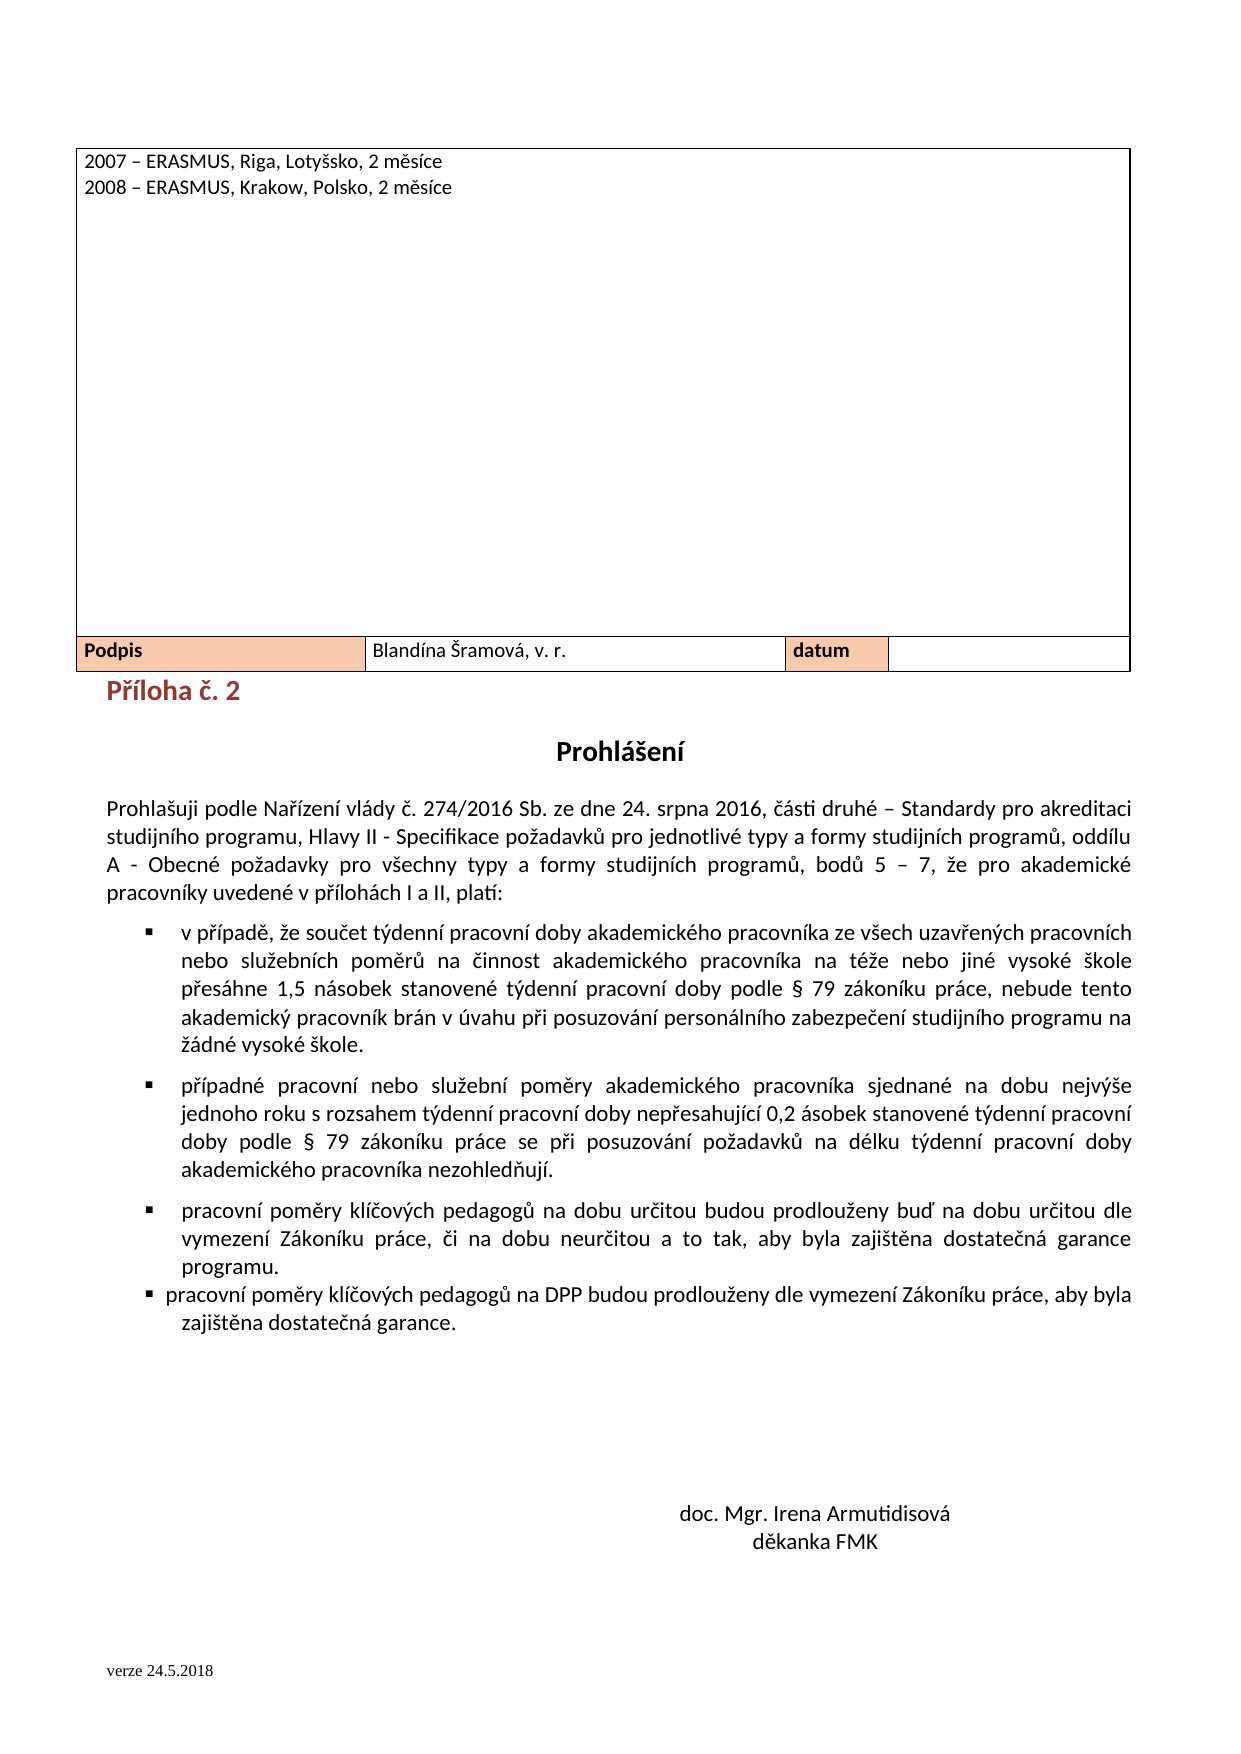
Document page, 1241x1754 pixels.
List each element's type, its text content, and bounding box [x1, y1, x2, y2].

list pracovní poměry klíčových pedagogů na dobu určitou budou prodlouženy buď na dobu určitou dle vymezení Zákoníku práce, či na dobu neurčitou a to tak, aby byla zajištěna dostatečná garance programu. [144, 1196, 1134, 1280]
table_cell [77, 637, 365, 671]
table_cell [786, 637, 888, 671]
list případné pracovní nebo služební poměry akademického pracovníka sjednané na dobu nejvýše jednoho roku s rozsahem týdenní pracovní doby nepřesahující 0,2 ásobek stanovené týdenní pracovní doby podle § 79 zákoníku práce se při posuzování požadavků na délku týdenní pracovní doby akademického pracovníka nezohledňují. [143, 1071, 1134, 1183]
text děkanka FMK [106, 1527, 1134, 1555]
text Prohlašuji podle Nařízení vlády č. 274/2016 Sb. ze dne 24. srpna 2016, části druhé – Standardy pro akreditaci studijního programu, Hlavy II - Specifikace požadavků pro jednotlivé typy a formy studijních programů, oddílu A - Obecné požadavky pro všechny typy a formy studijních programů, bodů 5 – 7, že pro akademické pracovníky uvedené v přílohách I a II, platí: [106, 794, 1134, 906]
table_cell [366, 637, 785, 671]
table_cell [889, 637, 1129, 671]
text Prohlášení [106, 733, 1134, 768]
text Příloha č. 2 [106, 672, 1134, 707]
list pracovní poměry klíčových pedagogů na DPP budou prodlouženy dle vymezení Zákoníku práce, aby byla zajištěna dostatečná garance. [144, 1280, 1134, 1336]
list v případě, že součet týdenní pracovní doby akademického pracovníka ze všech uzavřených pracovních nebo služebních poměrů na činnost akademického pracovníka na téže nebo jiné vysoké škole přesáhne 1,5 násobek stanovené týdenní pracovní doby podle § 79 zákoníku práce, nebude tento akademický pracovník brán v úvahu při posuzování personálního zabezpečení studijního programu na žádné vysoké škole. [143, 918, 1134, 1059]
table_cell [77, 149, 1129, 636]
text doc. Mgr. Irena Armutidisová [106, 1499, 1134, 1527]
